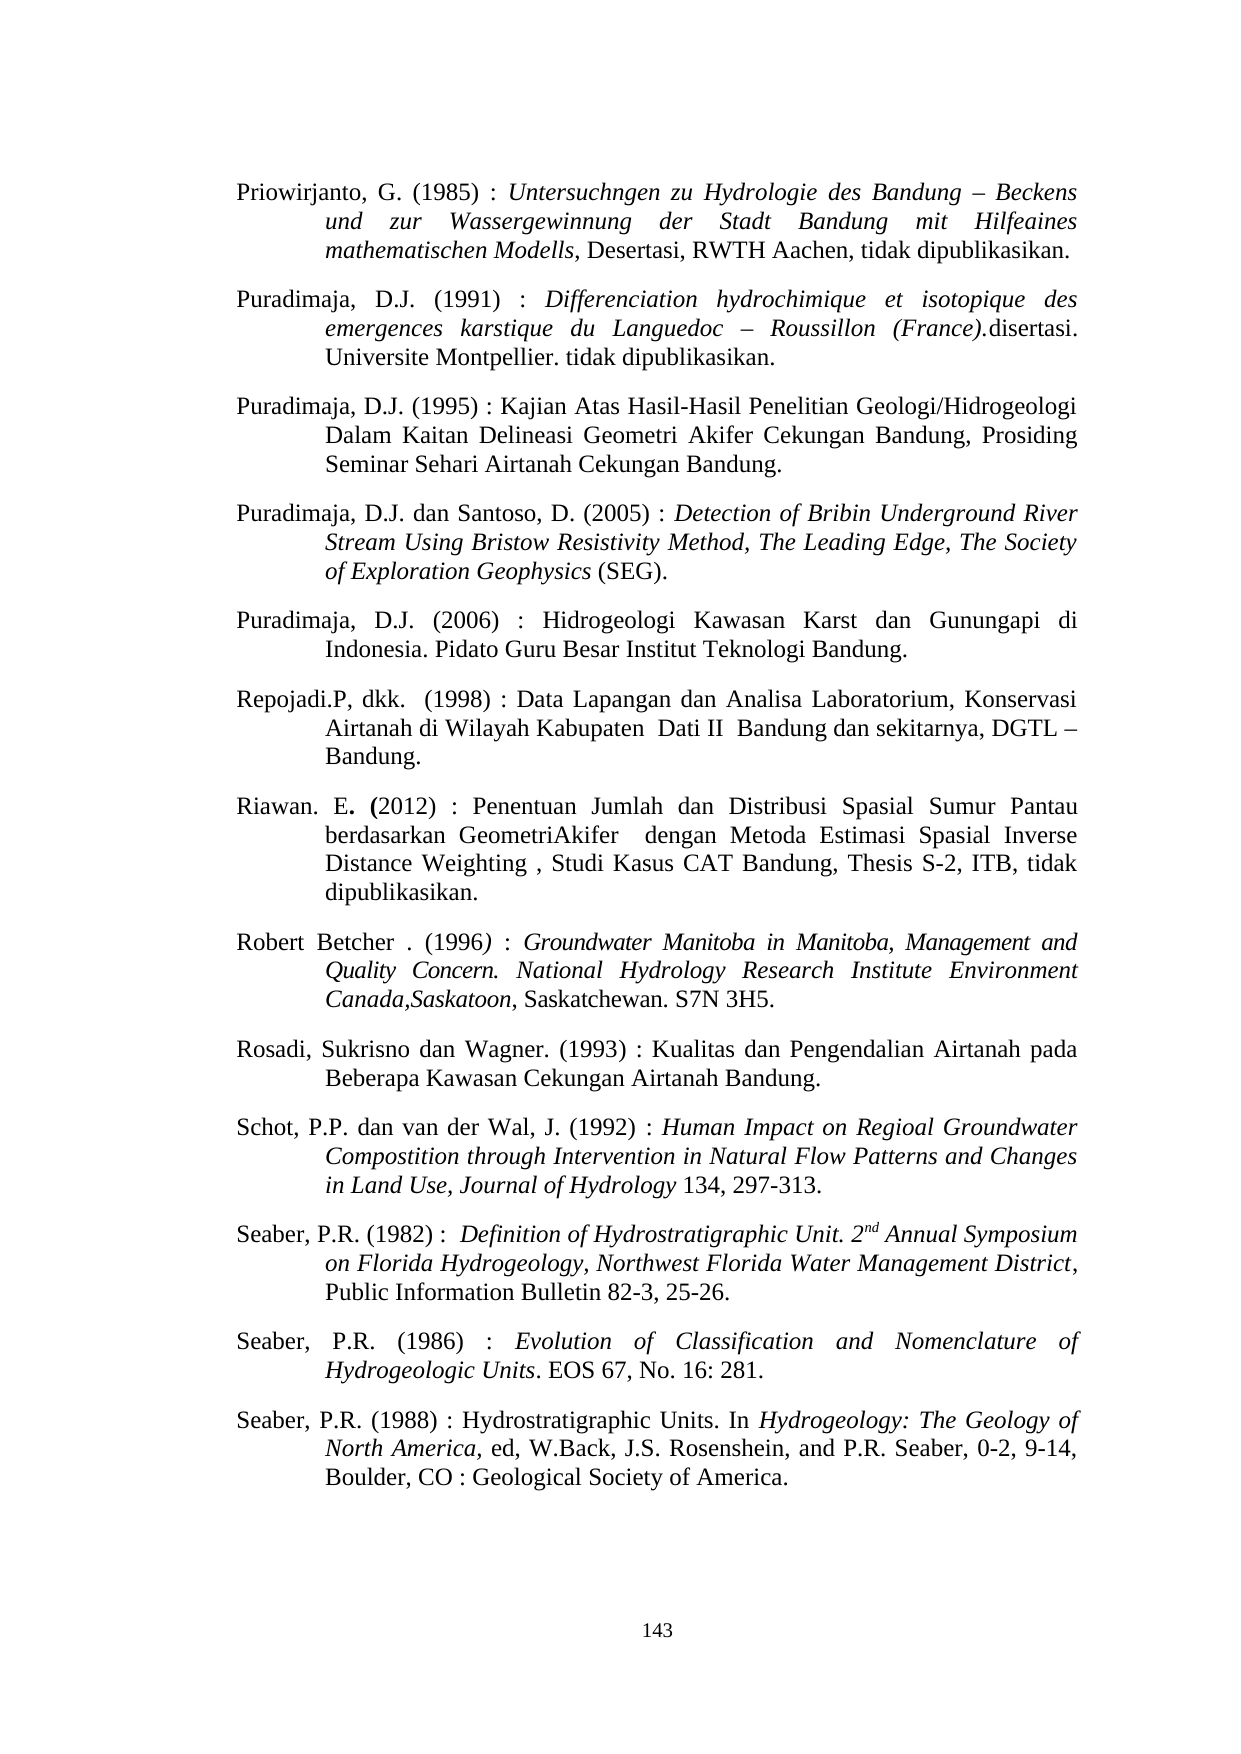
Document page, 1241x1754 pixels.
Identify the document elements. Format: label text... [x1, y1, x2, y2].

text Puradimaja, D.J. (1995) : Kajian Atas Hasil-Hasil Penelitian Geologi/Hidrogeologi Dalam Kaitan Delineasi Geometri Akifer Cekungan Bandung, Prosiding Seminar Sehari Airtanah Cekungan Bandung. [236, 391, 1078, 478]
text Repojadi.P, dkk. (1998) : Data Lapangan dan Analisa Laboratorium, Konservasi Airtanah di Wilayah Kabupaten Dati II Bandung dan sekitarnya, DGTL – Bandung. [236, 684, 1078, 770]
text Schot, P.P. dan van der Wal, J. (1992) : Human Impact on Regioal Groundwater Compostition through Intervention in Natural Flow Patterns and Changes in Land Use, Journal of Hydrology 134, 297-313. [236, 1112, 1078, 1198]
text Puradimaja, D.J. (1991) : Differenciation hydrochimique et isotopique des emergences karstique du Languedoc – Roussillon (France).disertasi. Universite Montpellier. tidak dipublikasikan. [236, 284, 1078, 371]
text Seaber, P.R. (1986) : Evolution of Classification and Nomenclature of Hydrogeologic Units. EOS 67, No. 16: 281. [236, 1326, 1078, 1384]
text Robert Betcher . (1996) : Groundwater Manitoba in Manitoba, Management and Quality Concern. National Hydrology Research Institute Environment Canada,Saskatoon, Saskatchewan. S7N 3H5. [236, 927, 1078, 1013]
text Rosadi, Sukrisno dan Wagner. (1993) : Kualitas dan Pengendalian Airtanah pada Beberapa Kawasan Cekungan Airtanah Bandung. [236, 1034, 1078, 1091]
text Seaber, P.R. (1982) : Definition of Hydrostratigraphic Unit. 2nd Annual Symposium on Florida Hydrogeology, Northwest Florida Water Management District, Public Information Bulletin 82-3, 25-26. [236, 1219, 1078, 1306]
text Puradimaja, D.J. (2006) : Hidrogeologi Kawasan Karst dan Gunungapi di Indonesia. Pidato Guru Besar Institut Teknologi Bandung. [236, 606, 1078, 663]
text Priowirjanto, G. (1985) : Untersuchngen zu Hydrologie des Bandung – Beckens und zur Wassergewinnung der Stadt Bandung mit Hilfeaines mathematischen Modells, Desertasi, RWTH Aachen, tidak dipublikasikan. [236, 177, 1078, 263]
text Puradimaja, D.J. dan Santoso, D. (2005) : Detection of Bribin Underground River Stream Using Bristow Resistivity Method, The Leading Edge, The Society of Exploration Geophysics (SEG). [236, 498, 1078, 585]
text Seaber, P.R. (1988) : Hydrostratigraphic Units. In Hydrogeology: The Geology of North America, ed, W.Back, J.S. Rosenshein, and P.R. Seaber, 0-2, 9-14, Boulder, CO : Geological Society of America. [236, 1405, 1078, 1491]
text Riawan. E. (2012) : Penentuan Jumlah dan Distribusi Spasial Sumur Pantau berdasarkan GeometriAkifer dengan Metoda Estimasi Spasial Inverse Distance Weighting , Studi Kasus CAT Bandung, Thesis S-2, ITB, tidak dipublikasikan. [236, 791, 1078, 906]
